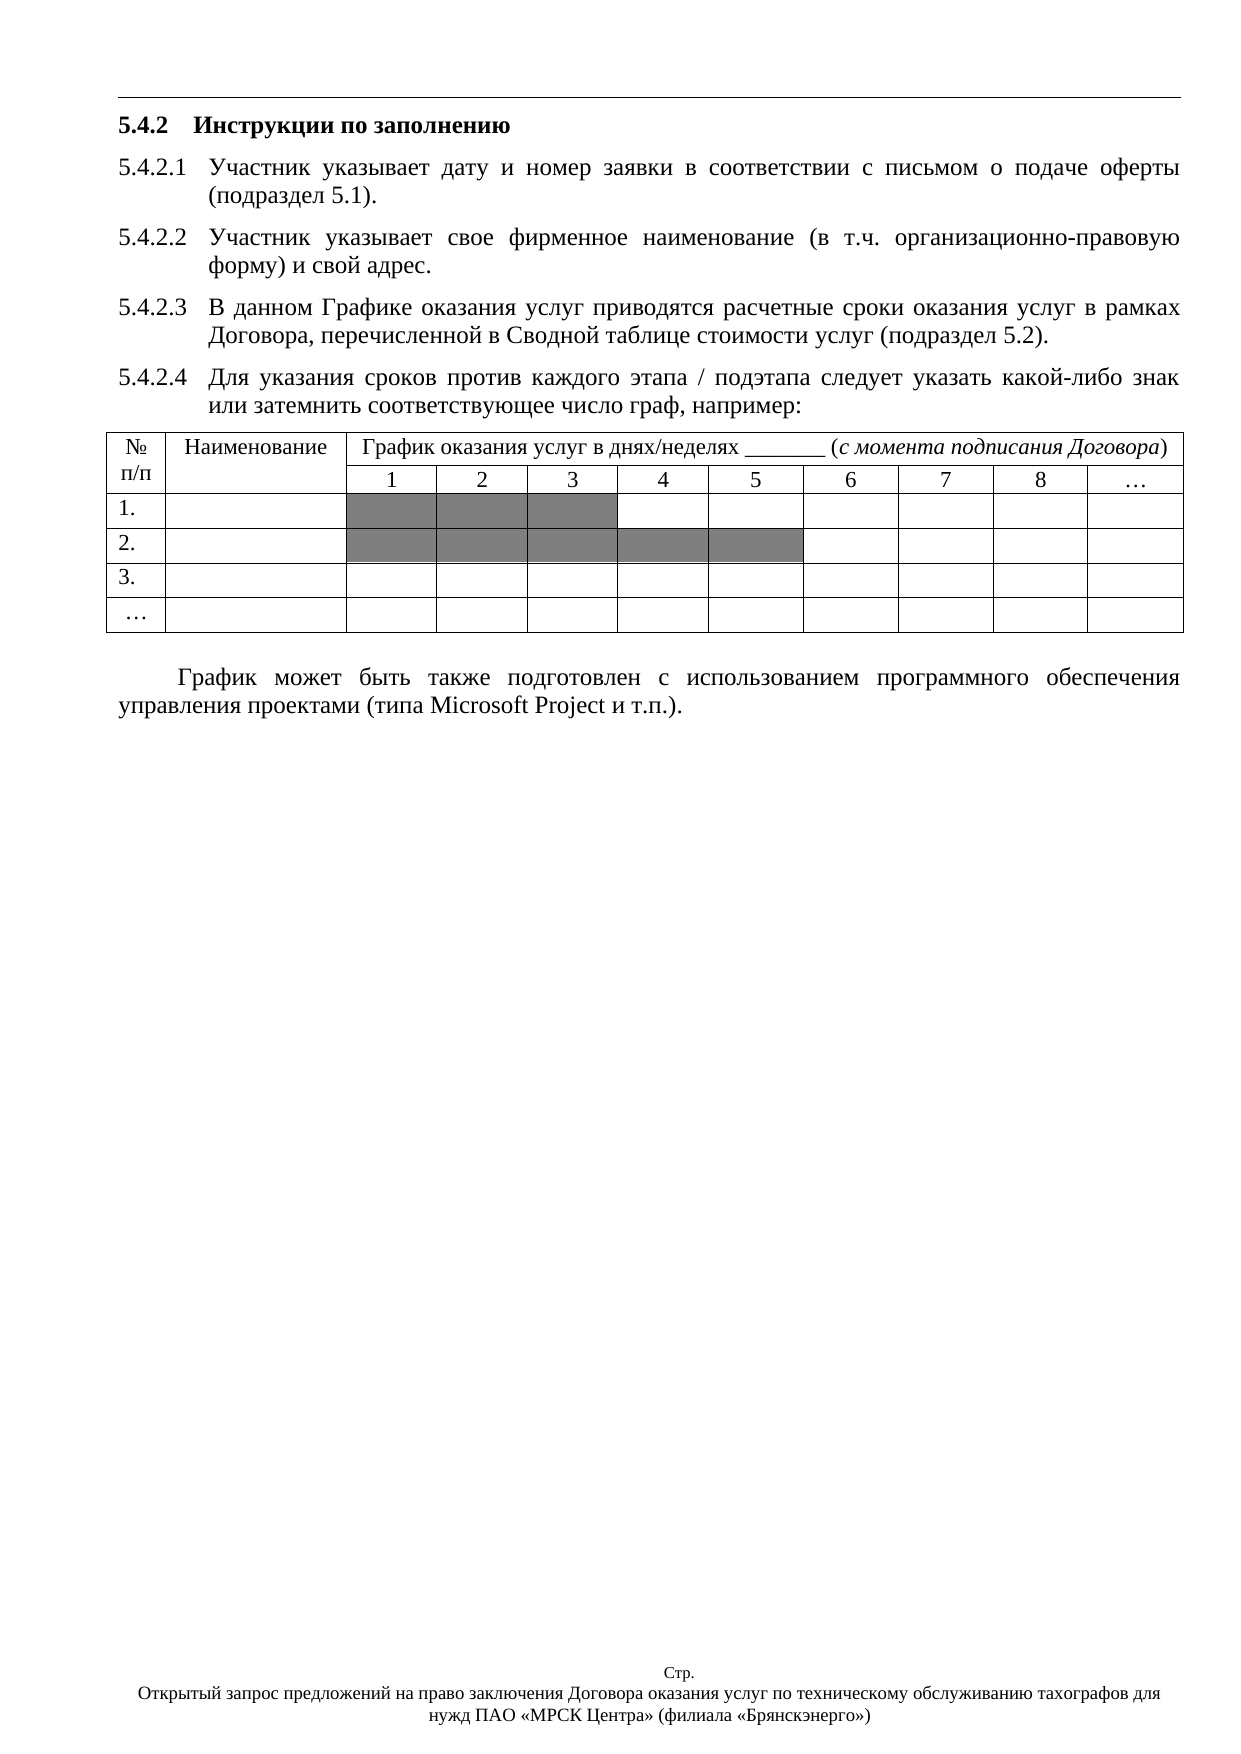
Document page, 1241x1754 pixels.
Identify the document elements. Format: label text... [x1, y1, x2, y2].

table_cell [899, 598, 993, 632]
table_cell [528, 494, 617, 528]
table_cell [347, 564, 436, 597]
table_cell 4 [618, 466, 708, 493]
table_cell [709, 494, 803, 528]
table_cell [107, 529, 165, 562]
table_cell 1 [347, 466, 436, 493]
table_cell [899, 564, 993, 597]
table_cell 5 [709, 466, 803, 493]
text График может быть также подготовлен с использованием программного обеспечения управления проектами (типа Microsoft Project и т.п.). [118, 662, 1181, 719]
table_cell [1088, 564, 1183, 597]
table_cell [1088, 494, 1183, 528]
table_cell … [107, 598, 165, 632]
table_cell [709, 564, 803, 597]
table_cell [437, 494, 527, 528]
table_cell [528, 529, 617, 562]
table_cell [1088, 598, 1183, 632]
table_cell [437, 598, 527, 632]
table_cell [804, 494, 898, 528]
table_cell [994, 494, 1087, 528]
list В данном Графике оказания услуг приводятся расчетные сроки оказания услуг в рамках Договора, перечисленной в Сводной таблице стоимости услуг (подраздел 5.2). [118, 292, 1181, 349]
list Для указания сроков против каждого этапа / подэтапа следует указать какой-либо знак или затемнить соответствующее число граф, например: [118, 362, 1181, 419]
table_cell [899, 529, 993, 562]
table_cell [994, 529, 1087, 562]
table_cell [994, 598, 1087, 632]
table_cell [437, 564, 527, 597]
table_cell [618, 564, 708, 597]
table_cell [528, 598, 617, 632]
table_cell [347, 494, 436, 528]
table_cell [804, 564, 898, 597]
table_cell [899, 494, 993, 528]
table_cell [618, 598, 708, 632]
table_cell [528, 564, 617, 597]
table_cell 8 [994, 466, 1087, 493]
table_cell [709, 598, 803, 632]
table_cell [107, 564, 165, 597]
table_header № п/п [107, 433, 165, 493]
table_cell 2 [437, 466, 527, 493]
table_cell [804, 529, 898, 562]
table_cell 7 [899, 466, 993, 493]
table_cell [437, 529, 527, 562]
table_cell [347, 598, 436, 632]
table_cell 6 [804, 466, 898, 493]
table_cell [804, 598, 898, 632]
table_cell [166, 564, 346, 597]
list Участник указывает свое фирменное наименование (в т.ч. организационно-правовую форму) и свой адрес. [118, 222, 1181, 279]
table_cell … [1088, 466, 1183, 493]
list Участник указывает дату и номер заявки в соответствии с письмом о подаче оферты (подраздел 5.1). [118, 152, 1181, 209]
table_cell 3 [528, 466, 617, 493]
table_cell [618, 494, 708, 528]
table_cell [1088, 529, 1183, 562]
table_cell [107, 494, 165, 528]
subtitle Инструкции по заполнению [118, 111, 1181, 139]
table_cell [618, 529, 708, 562]
table_header График оказания услуг в днях/неделях _______ (с момента подписания Договора) [347, 433, 1183, 465]
table_cell [166, 598, 346, 632]
table_header Наименование [166, 433, 346, 493]
table_cell [347, 529, 436, 562]
table_cell [166, 494, 346, 528]
table_cell [166, 529, 346, 562]
table_cell [709, 529, 803, 562]
table_cell [994, 564, 1087, 597]
